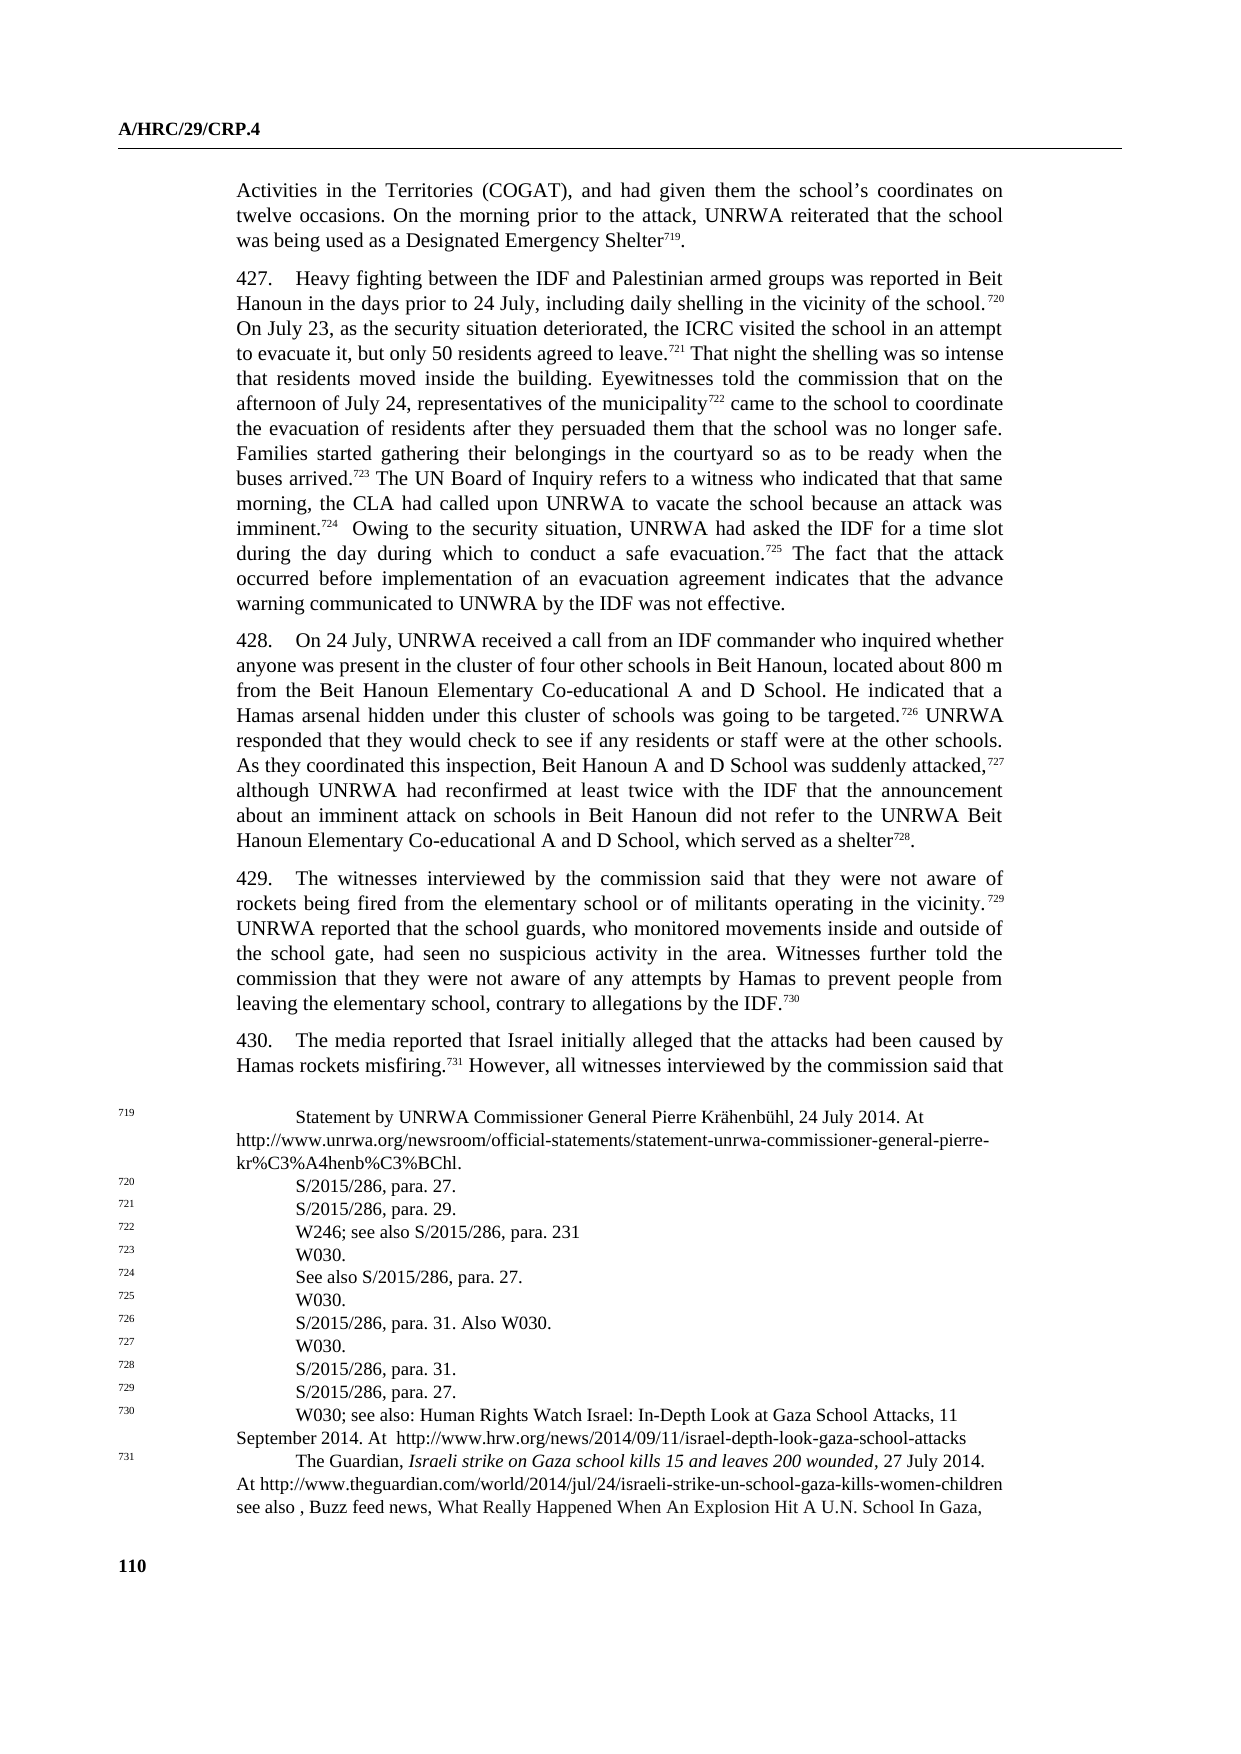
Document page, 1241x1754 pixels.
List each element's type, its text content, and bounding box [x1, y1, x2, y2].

text 426. UNRWA was in regular contact with Israeli authorities, namely the Israeli Coordination and Liaison Administration (CLA) and Israel’s Coordinator of Government Activities in the Territories (COGAT), and had given them the school’s coordinates on twelve occasions. On the morning prior to the attack, UNRWA reiterated that the school was being used as a Designated Emergency Shelter. [236, 177, 1004, 252]
text 427. Heavy fighting between the IDF and Palestinian armed groups was reported in Beit Hanoun in the days prior to 24 July, including daily shelling in the vicinity of the school. On July 23, as the security situation deteriorated, the ICRC visited the school in an attempt to evacuate it, but only 50 residents agreed to leave. That night the shelling was so intense that residents moved inside the building. Eyewitnesses told the commission that on the afternoon of July 24, representatives of the municipality came to the school to coordinate the evacuation of residents after they persuaded them that the school was no longer safe. Families started gathering their belongings in the courtyard so as to be ready when the buses arrived. The UN Board of Inquiry refers to a witness who indicated that that same morning, the CLA had called upon UNRWA to vacate the school because an attack was imminent. Owing to the security situation, UNRWA had asked the IDF for a time slot during the day during which to conduct a safe evacuation. The fact that the attack occurred before implementation of an evacuation agreement indicates that the advance warning communicated to UNWRA by the IDF was not effective. [236, 265, 1004, 615]
text 430. The media reported that Israel initially alleged that the attacks had been caused by Hamas rockets misfiring. However, all witnesses interviewed by the commission said that there were at least four successive strikes. Subsequently, an IDF spokesperson said that soldiers returned fire at locations from which Palestinian missiles had been fired at them. On the day of the attack, the IDF posted this comment on its blog: [236, 1027, 1004, 1077]
text 428. On 24 July, UNRWA received a call from an IDF commander who inquired whether anyone was present in the cluster of four other schools in Beit Hanoun, located about 800 m from the Beit Hanoun Elementary Co-educational A and D School. He indicated that a Hamas arsenal hidden under this cluster of schools was going to be targeted. UNRWA responded that they would check to see if any residents or staff were at the other schools. As they coordinated this inspection, Beit Hanoun A and D School was suddenly attacked, although UNRWA had reconfirmed at least twice with the IDF that the announcement about an imminent attack on schools in Beit Hanoun did not refer to the UNRWA Beit Hanoun Elementary Co-educational A and D School, which served as a shelter. [236, 627, 1004, 852]
